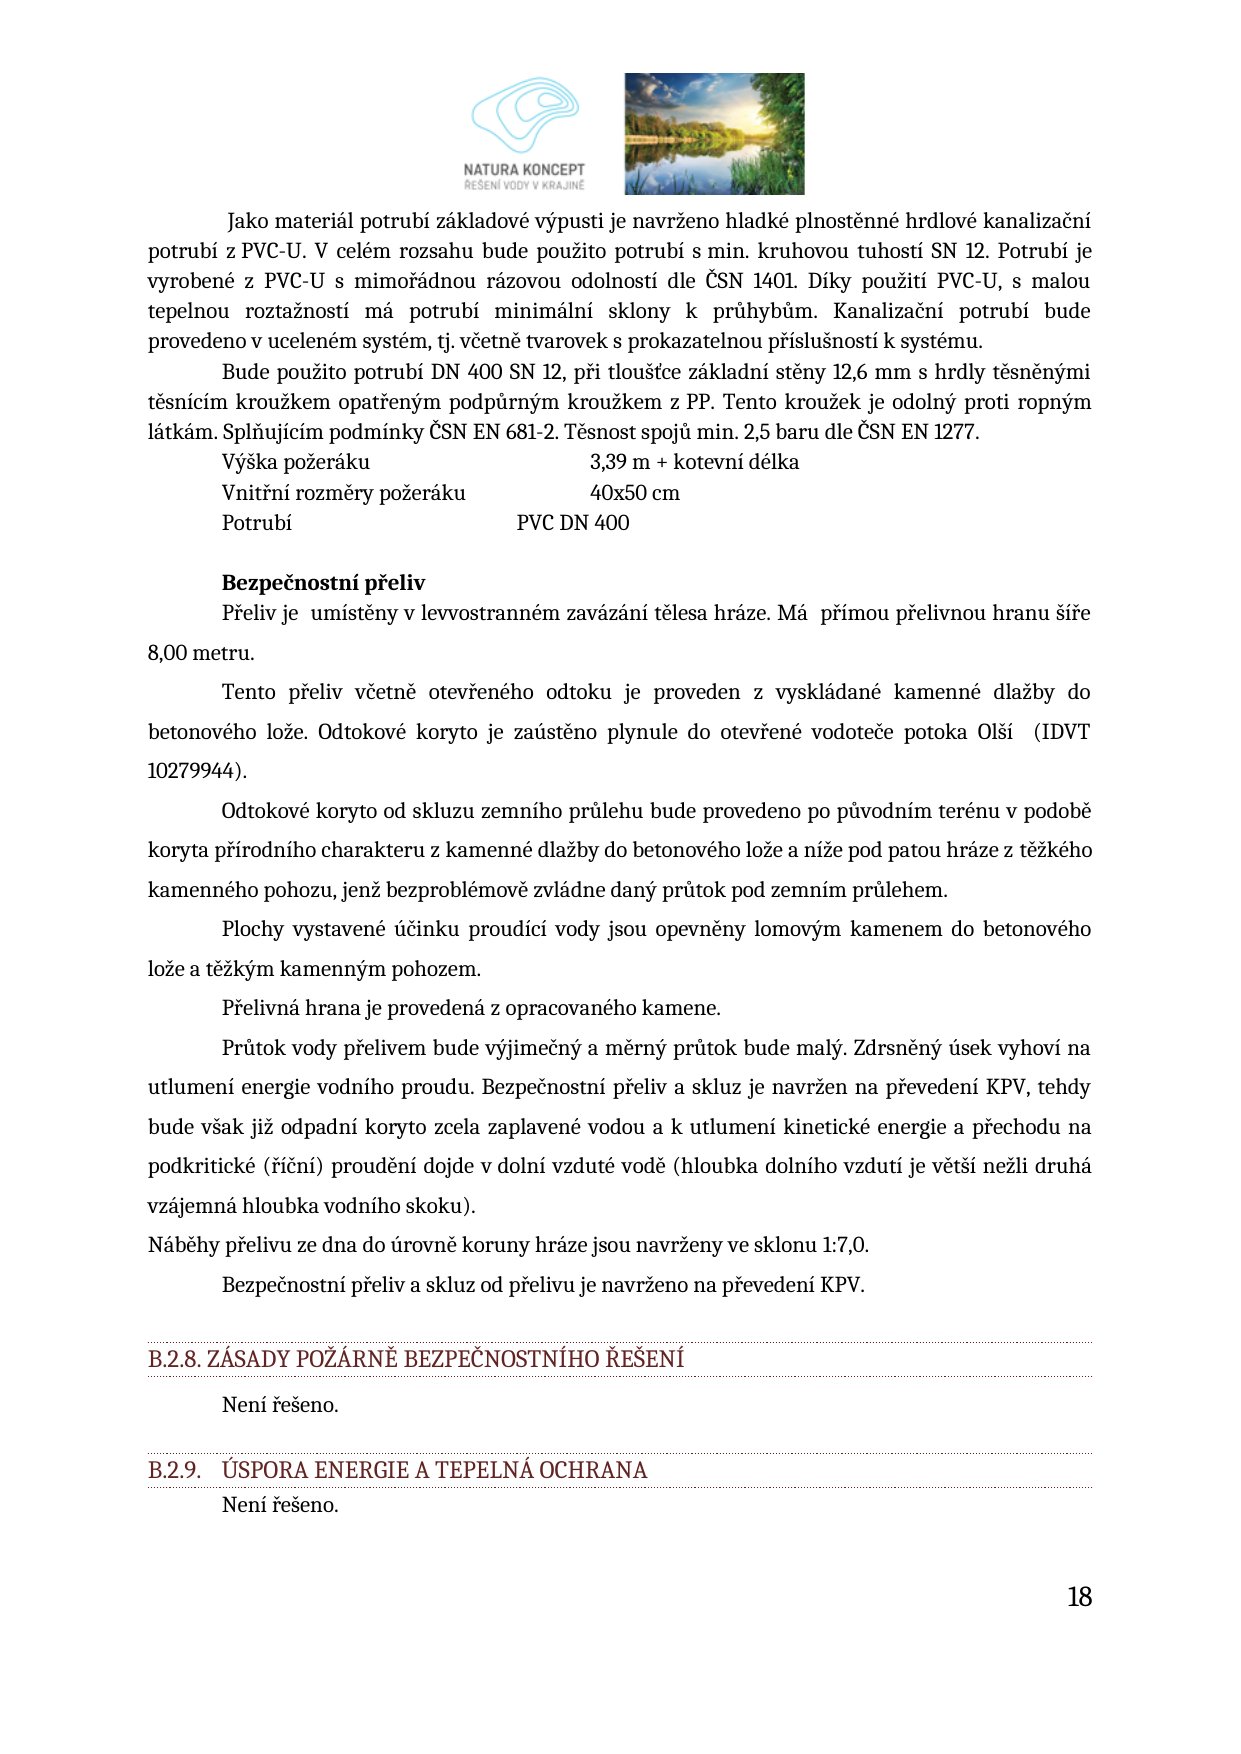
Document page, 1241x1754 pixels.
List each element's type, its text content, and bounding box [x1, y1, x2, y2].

text Vnitřní rozměry požeráku 40x50 cm [148, 479, 1092, 506]
text Tento přeliv včetně otevřeného odtoku je proveden z vyskládané kamenné dlažby do betonového lože. Odtokové koryto je zaústěno plynule do otevřené vodoteče potoka Olší (IDVT 10279944). [148, 679, 1092, 784]
text Bude použito potrubí DN 400 SN 12, při tloušťce základní stěny 12,6 mm s hrdly těsněnými těsnícím kroužkem opatřeným podpůrným kroužkem z PP. Tento kroužek je odolný proti ropným látkám. Splňujícím podmínky ČSN EN 681-2. Těsnost spojů min. 2,5 baru dle ČSN EN 1277. [148, 358, 1092, 445]
text Výška požeráku 3,39 m + kotevní délka [148, 449, 1092, 476]
text Není řešeno. [148, 1391, 1092, 1418]
text Odtokové koryto od skluzu zemního průlehu bude provedeno po původním terénu v podobě koryta přírodního charakteru z kamenné dlažby do betonového lože a níže pod patou hráze z těžkého kamenného pohozu, jenž bezproblémově zvládne daný průtok pod zemním průlehem. [148, 798, 1092, 903]
text Průtok vody přelivem bude výjimečný a měrný průtok bude malý. Zdrsněný úsek vyhoví na utlumení energie vodního proudu. Bezpečnostní přeliv a skluz je navržen na převedení KPV, tehdy bude však již odpadní koryto zcela zaplavené vodou a k utlumení kinetické energie a přechodu na podkritické (říční) proudění dojde v dolní vzduté vodě (hloubka dolního vzdutí je větší nežli druhá vzájemná hloubka vodního skoku). [148, 1034, 1092, 1219]
text Plochy vystavené účinku proudící vody jsou opevněny lomovým kamenem do betonového lože a těžkým kamenným pohozem. [148, 916, 1092, 982]
text Bezpečnostní přeliv a skluz od přelivu je navrženo na převedení KPV. [148, 1271, 1092, 1298]
text Není řešeno. [148, 1492, 1092, 1518]
subtitle úspora energie a tepelná ochrana [148, 1453, 1092, 1488]
text Jako materiál potrubí základové výpusti je navrženo hladké plnostěnné hrdlové kanalizační potrubí z PVC-U. V celém rozsahu bude použito potrubí s min. kruhovou tuhostí SN 12. Potrubí je vyrobené z PVC-U s mimořádnou rázovou odolností dle ČSN 1401. Díky použití PVC-U, s malou tepelnou roztažností má potrubí minimální sklony k průhybům. Kanalizační potrubí bude provedeno v uceleném systém, tj. včetně tvarovek s prokazatelnou příslušností k systému. [148, 207, 1092, 355]
picture [453, 73, 805, 195]
text Bezpečnostní přeliv [148, 570, 1092, 596]
subtitle zásady požárně bezpečnostního řešení [148, 1342, 1092, 1377]
text Náběhy přelivu ze dna do úrovně koruny hráze jsou navrženy ve sklonu 1:7,0. [148, 1232, 1092, 1258]
text Potrubí PVC DN 400 [148, 509, 1092, 536]
text Přeliv je umístěny v levvostranném zavázání tělesa hráze. Má přímou přelivnou hranu šíře 8,00 metru. [148, 600, 1092, 666]
text Přelivná hrana je provedená z opracovaného kamene. [148, 995, 1092, 1021]
